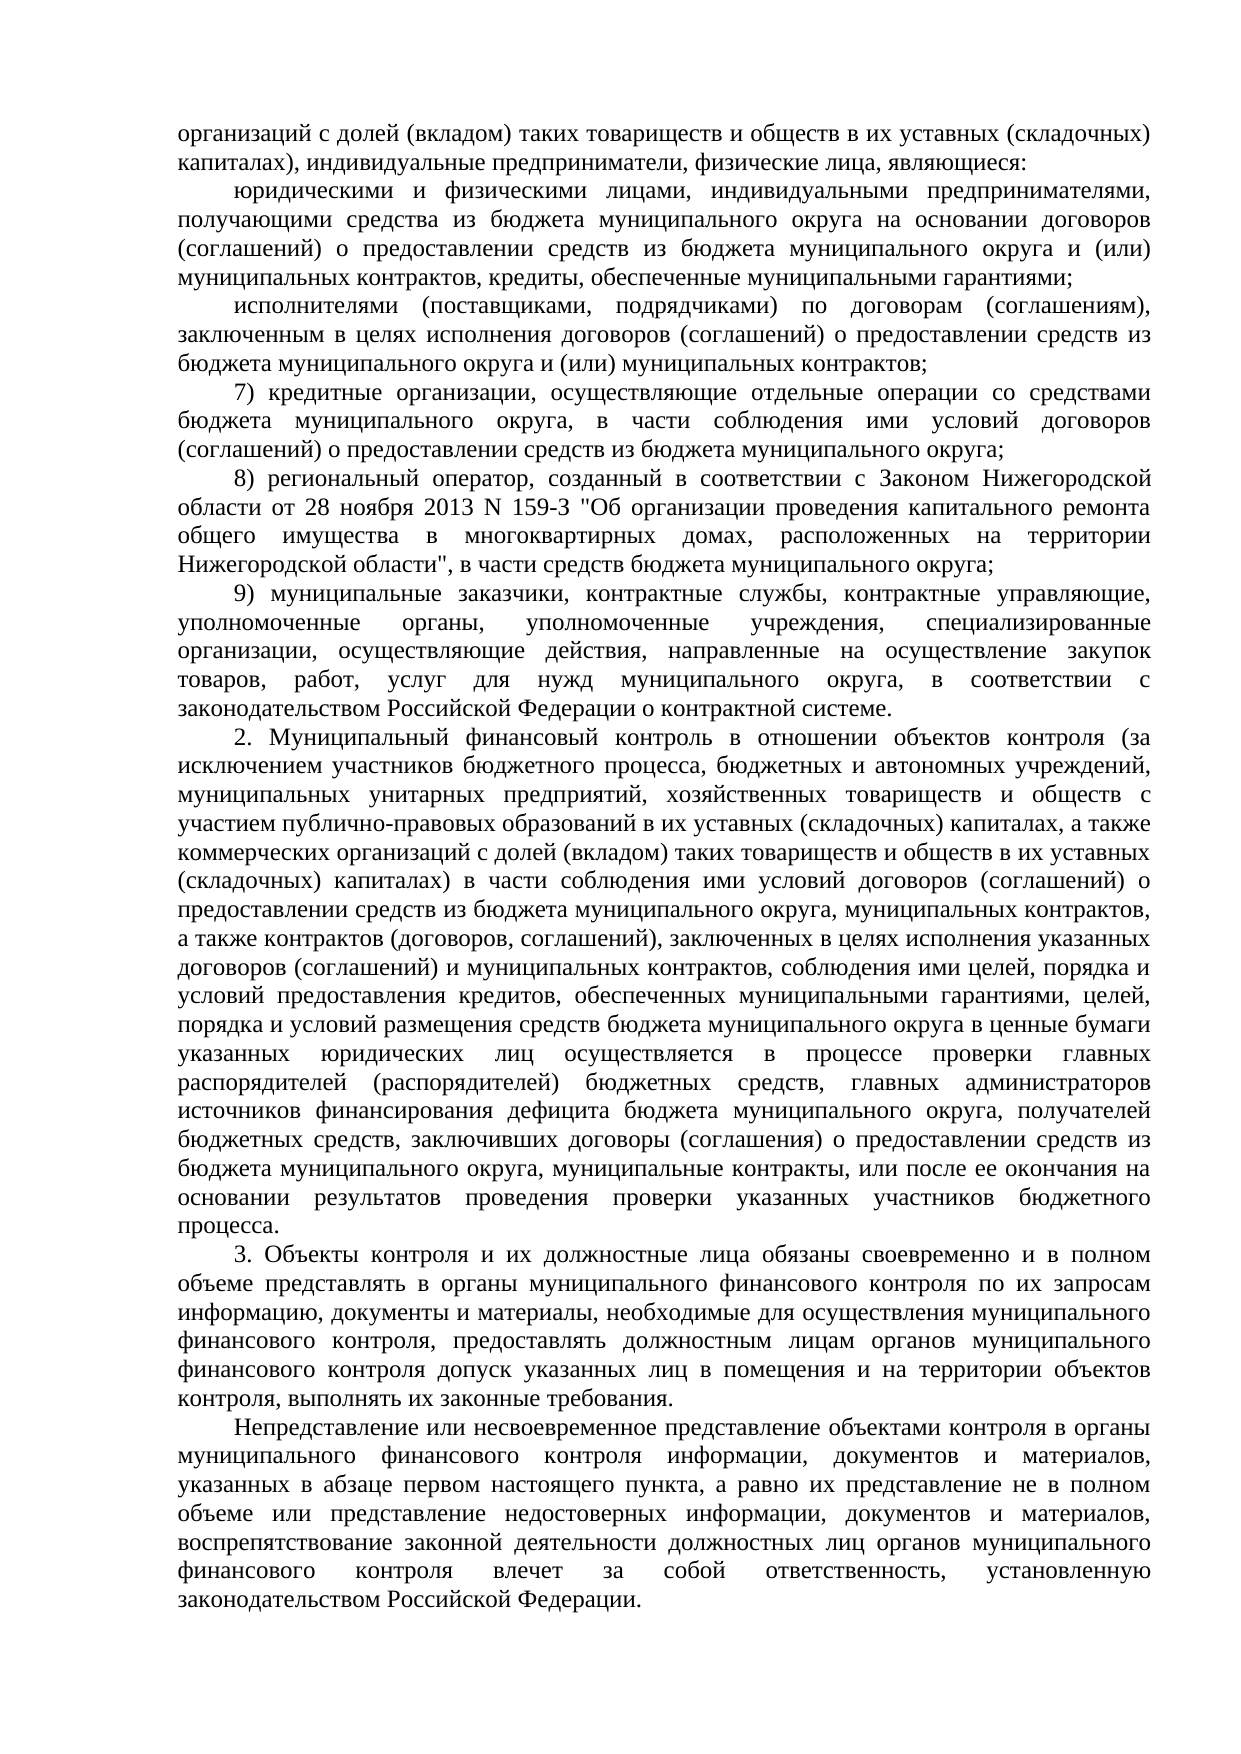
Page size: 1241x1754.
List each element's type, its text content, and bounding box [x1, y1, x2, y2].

text 9) муниципальные заказчики, контрактные службы, контрактные управляющие, уполномоченные органы, уполномоченные учреждения, специализированные организации, осуществляющие действия, направленные на осуществление закупок товаров, работ, услуг для нужд муниципального округа, в соответствии с законодательством Российской Федерации о контрактной системе. [177, 578, 1152, 722]
text Непредставление или несвоевременное представление объектами контроля в органы муниципального финансового контроля информации, документов и материалов, указанных в абзаце первом настоящего пункта, а равно их представление не в полном объеме или представление недостоверных информации, документов и материалов, воспрепятствование законной деятельности должностных лиц органов муниципального финансового контроля влечет за собой ответственность, установленную законодательством Российской Федерации. [177, 1412, 1152, 1613]
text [177, 118, 1152, 176]
text 3. Объекты контроля и их должностные лица обязаны своевременно и в полном объеме представлять в органы муниципального финансового контроля по их запросам информацию, документы и материалы, необходимые для осуществления муниципального финансового контроля, предоставлять должностным лицам органов муниципального финансового контроля допуск указанных лиц в помещения и на территории объектов контроля, выполнять их законные требования. [177, 1239, 1152, 1412]
text 7) кредитные организации, осуществляющие отдельные операции со средствами бюджета муниципального округа, в части соблюдения ими условий договоров (соглашений) о предоставлении средств из бюджета муниципального округа; [177, 377, 1152, 463]
text 8) региональный оператор, созданный в соответствии с Законом Нижегородской области от 28 ноября 2013 N 159-З "Об организации проведения капитального ремонта общего имущества в многоквартирных домах, расположенных на территории Нижегородской области", в части средств бюджета муниципального округа; [177, 463, 1152, 578]
text 2. Муниципальный финансовый контроль в отношении объектов контроля (за исключением участников бюджетного процесса, бюджетных и автономных учреждений, муниципальных унитарных предприятий, хозяйственных товариществ и обществ с участием публично-правовых образований в их уставных (складочных) капиталах, а также коммерческих организаций с долей (вкладом) таких товариществ и обществ в их уставных (складочных) капиталах) в части соблюдения ими условий договоров (соглашений) о предоставлении средств из бюджета муниципального округа, муниципальных контрактов, а также контрактов (договоров, соглашений), заключенных в целях исполнения указанных договоров (соглашений) и муниципальных контрактов, соблюдения ими целей, порядка и условий предоставления кредитов, обеспеченных муниципальными гарантиями, целей, порядка и условий размещения средств бюджета муниципального округа в ценные бумаги указанных юридических лиц осуществляется в процессе проверки главных распорядителей (распорядителей) бюджетных средств, главных администраторов источников финансирования дефицита бюджета муниципального округа, получателей бюджетных средств, заключивших договоры (соглашения) о предоставлении средств из бюджета муниципального округа, муниципальные контракты, или после ее окончания на основании результатов проведения проверки указанных участников бюджетного процесса. [177, 722, 1152, 1239]
text юридическими и физическими лицами, индивидуальными предпринимателями, получающими средства из бюджета муниципального округа на основании договоров (соглашений) о предоставлении средств из бюджета муниципального округа и (или) муниципальных контрактов, кредиты, обеспеченные муниципальными гарантиями; [177, 176, 1152, 291]
text исполнителями (поставщиками, подрядчиками) по договорам (соглашениям), заключенным в целях исполнения договоров (соглашений) о предоставлении средств из бюджета муниципального округа и (или) муниципальных контрактов; [177, 291, 1152, 377]
